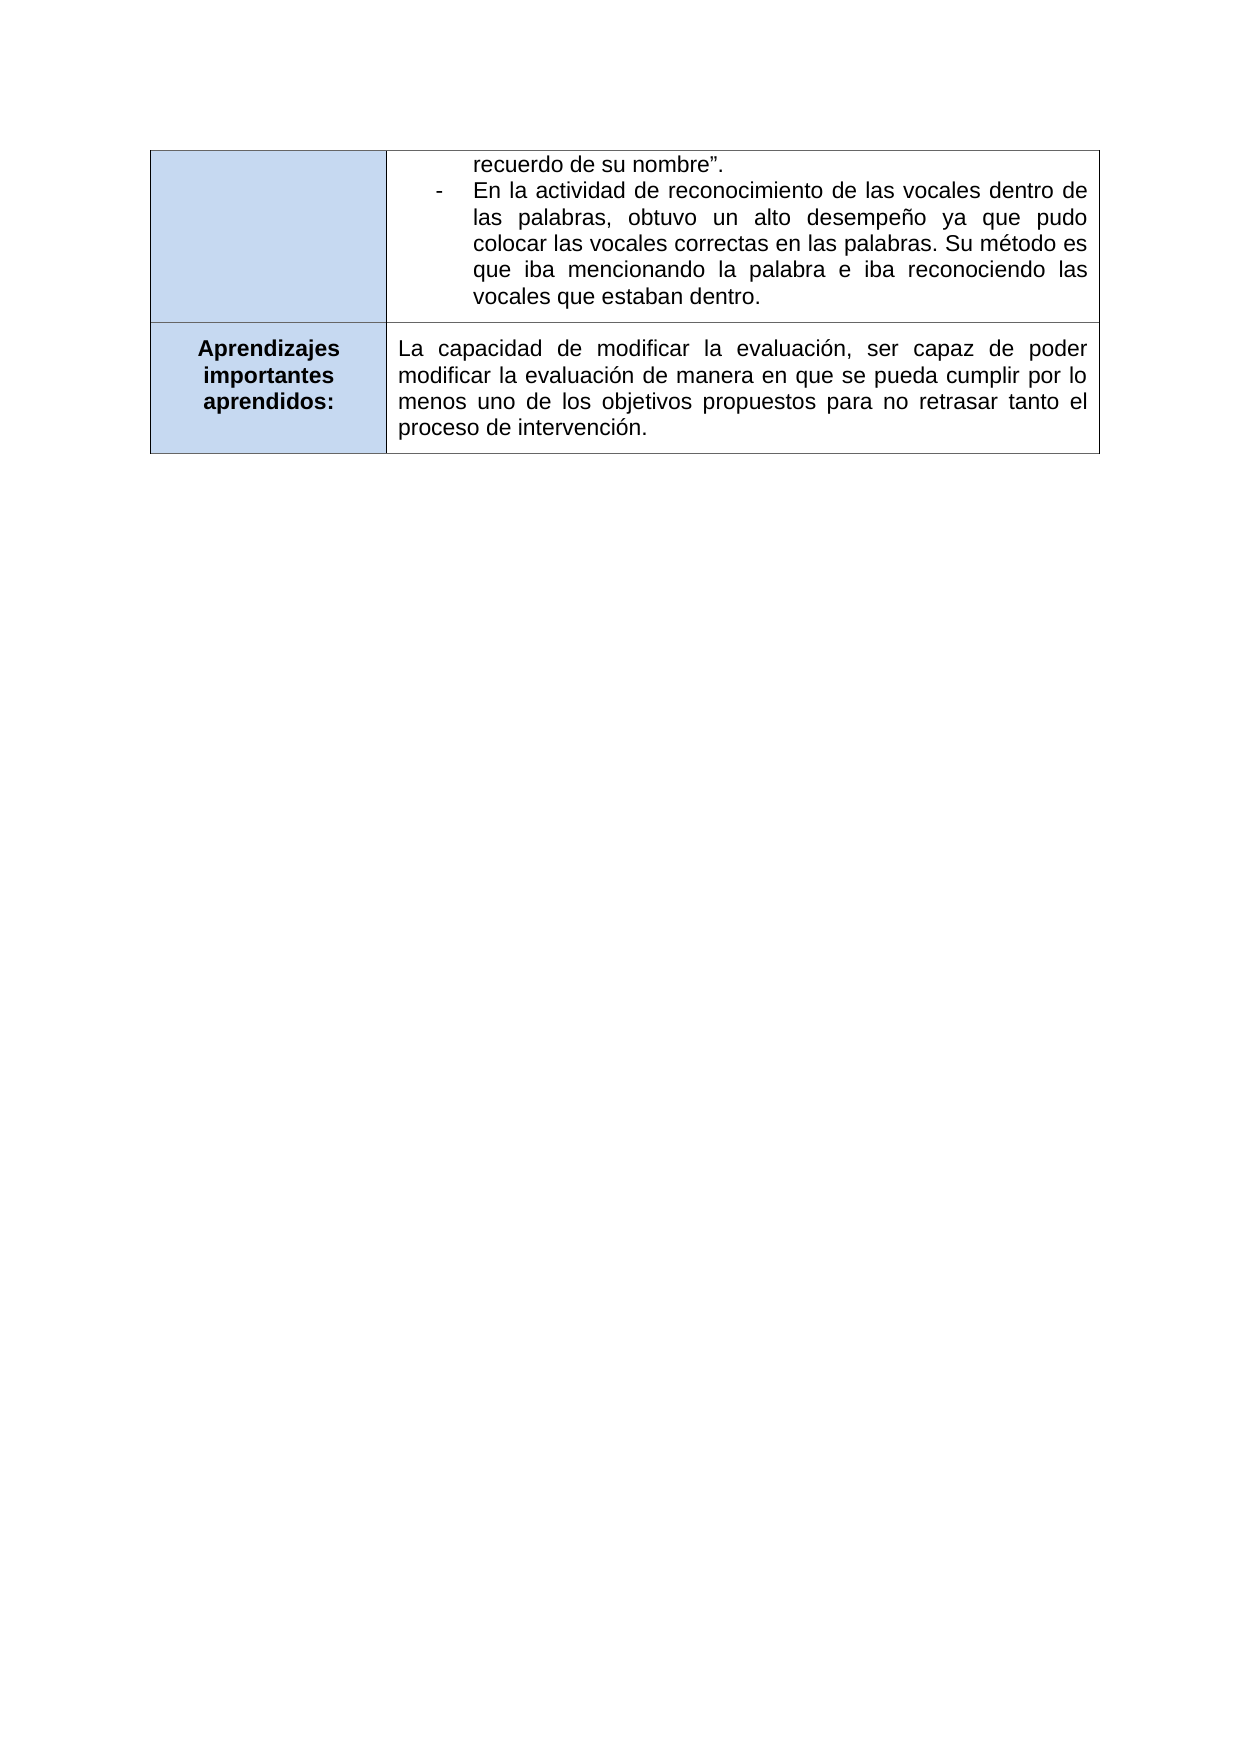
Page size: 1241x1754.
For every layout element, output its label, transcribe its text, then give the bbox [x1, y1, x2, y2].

table_cell La capacidad de modificar la evaluación, ser capaz de poder modificar la evaluación de manera en que se pueda cumplir por lo menos uno de los objetivos propuestos para no retrasar tanto el proceso de intervención. [387, 323, 1099, 453]
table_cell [387, 151, 1099, 322]
table_cell Aprendizajes importantes aprendidos: [151, 323, 386, 453]
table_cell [151, 151, 386, 322]
